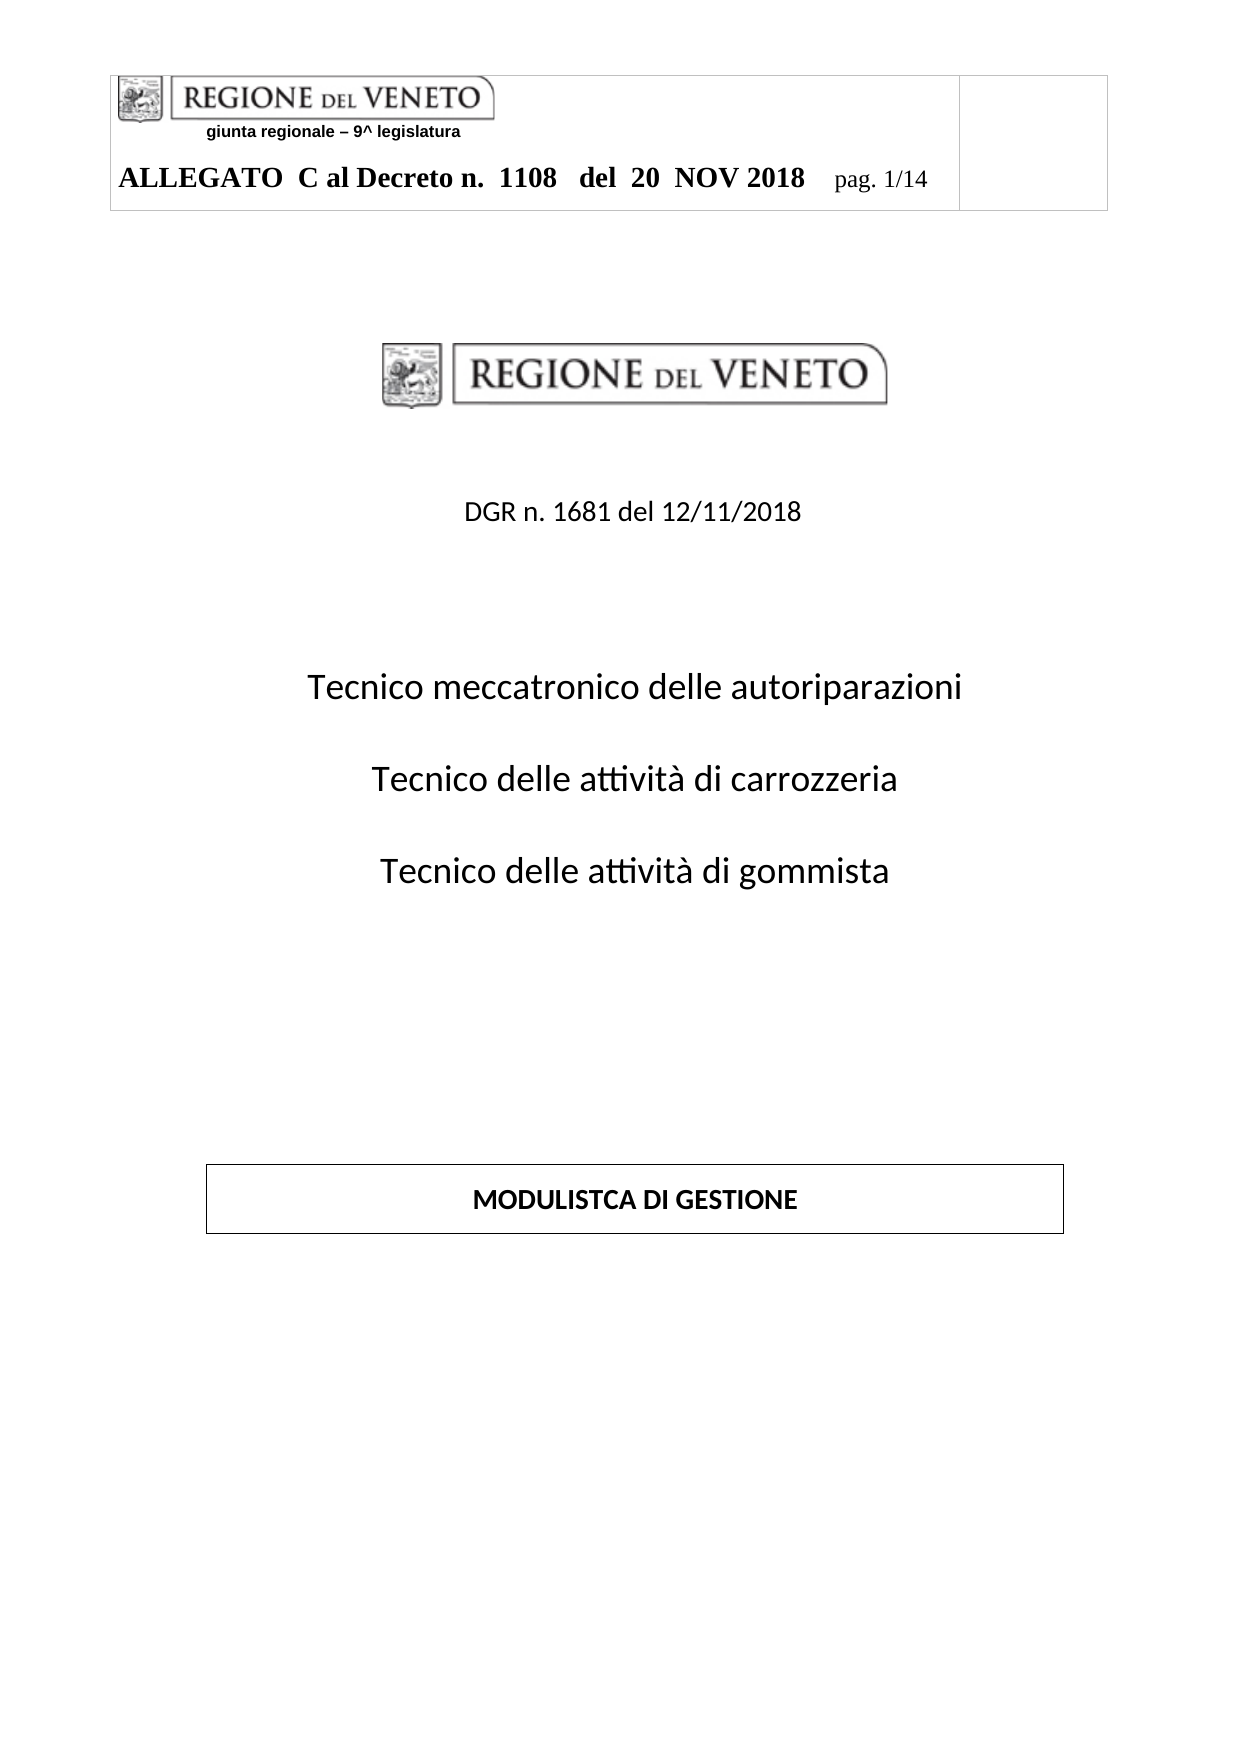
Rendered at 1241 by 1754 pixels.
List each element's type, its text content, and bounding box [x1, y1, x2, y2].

text Tecnico delle attività di carrozzeria [118, 755, 1152, 801]
picture [382, 343, 888, 409]
table_header MODULISTCA DI GESTIONE [207, 1165, 1063, 1232]
picture [118, 76, 495, 123]
text Tecnico meccatronico delle autoriparazioni [118, 663, 1152, 709]
text Tecnico delle attività di gommista [118, 847, 1152, 892]
text DGR n. 1681 del 12/11/2018 [118, 493, 1148, 529]
